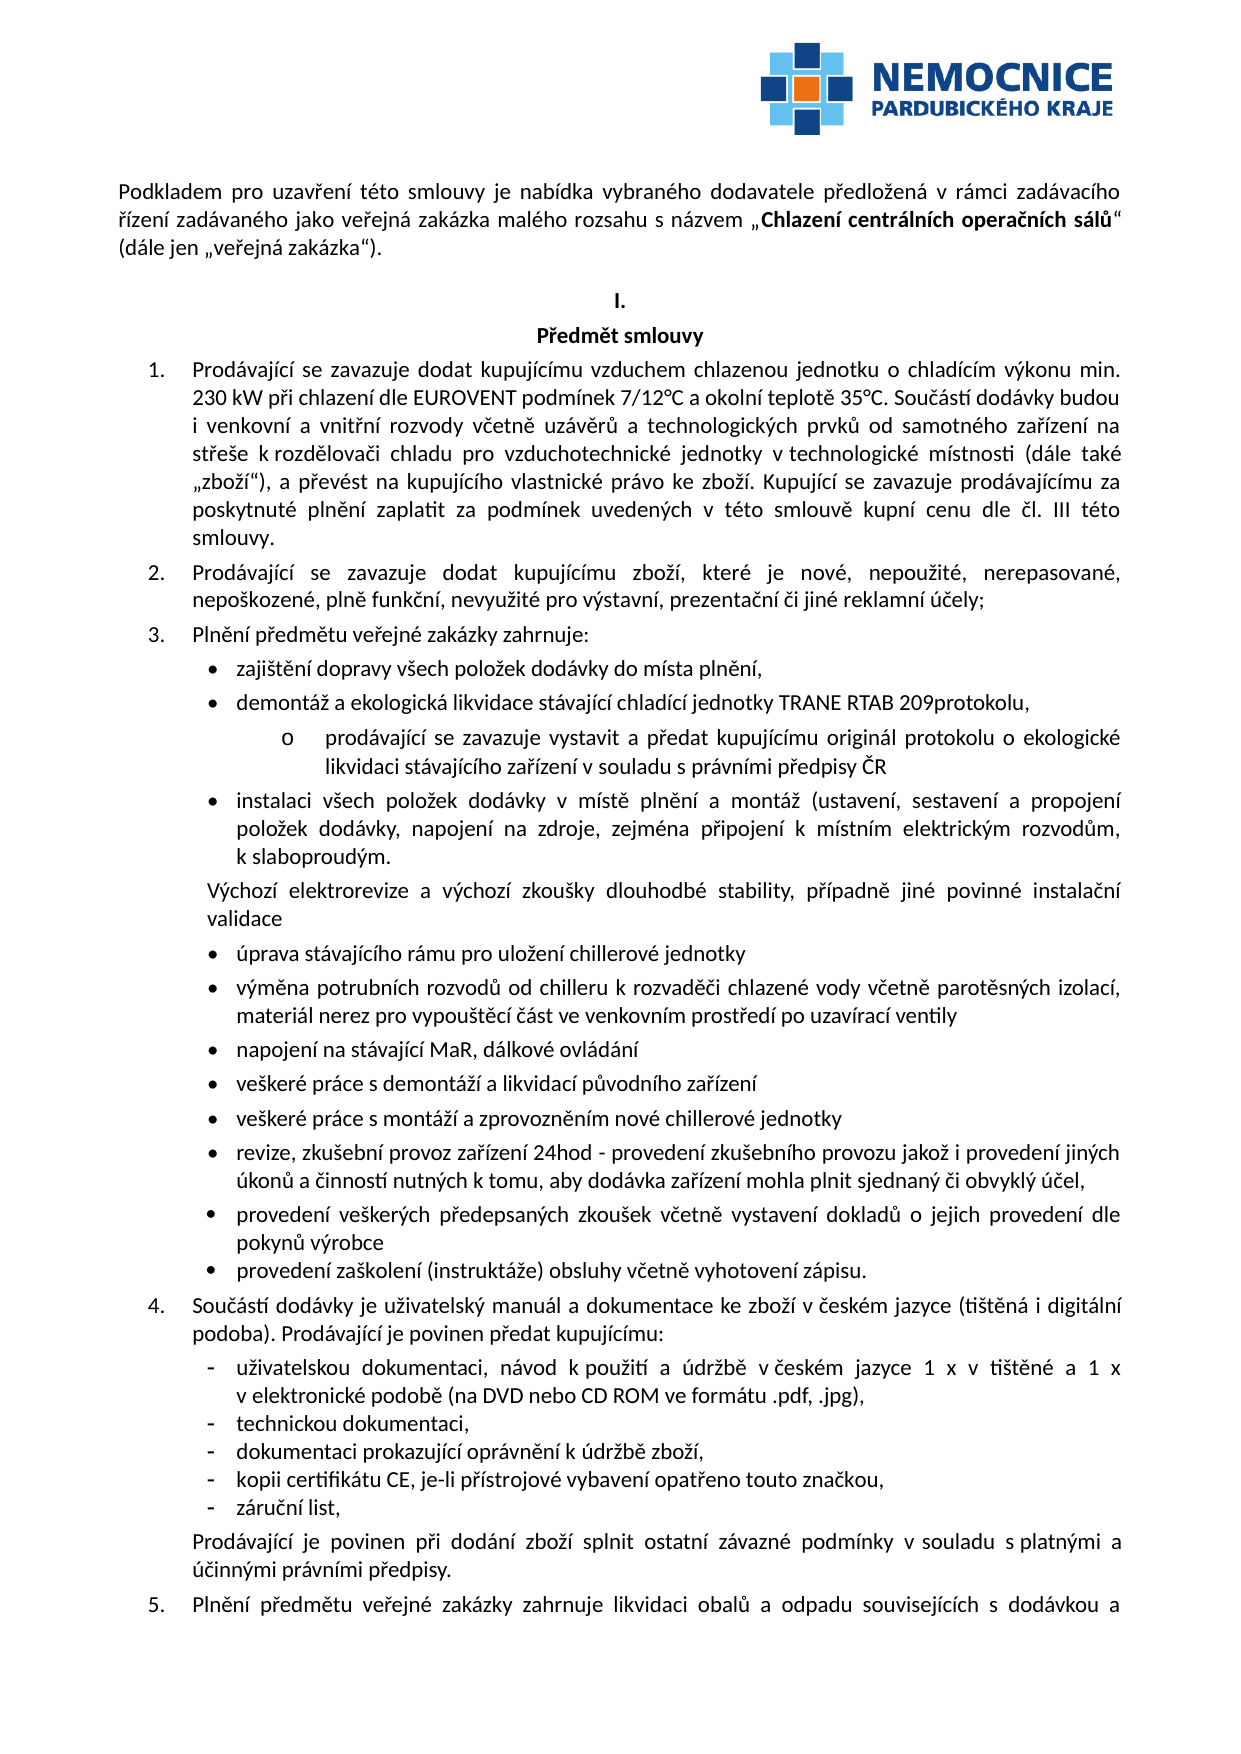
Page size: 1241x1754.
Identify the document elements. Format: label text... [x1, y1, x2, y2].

text • výměna potrubních rozvodů od chilleru k rozvaděči chlazené vody včetně parotěsných izolací, materiál nerez pro vypouštěcí část ve venkovním prostředí po uzavírací ventily [207, 973, 1122, 1029]
list záruční list, [207, 1493, 1122, 1521]
text • veškeré práce s montáží a zprovozněním nové chillerové jednotky [118, 1104, 1122, 1132]
text • demontáž a ekologická likvidace stávající chladící jednotky TRANE RTAB 209protokolu, [118, 688, 1122, 716]
text • veškeré práce s demontáží a likvidací původního zařízení [118, 1069, 1122, 1098]
list technickou dokumentaci, [207, 1409, 1122, 1437]
text Podkladem pro uzavření této smlouvy je nabídka vybraného dodavatele předložená v rámci zadávacího řízení zadávaného jako veřejná zakázka malého rozsahu s názvem „Chlazení centrálních operačních sálů“ (dále jen „veřejná zakázka“). [118, 177, 1122, 261]
text • napojení na stávající MaR, dálkové ovládání [118, 1035, 1122, 1063]
text I. [118, 287, 1122, 315]
list Součástí dodávky je uživatelský manuál a dokumentace ke zboží v českém jazyce (tištěná i digitální podoba). Prodávající je povinen předat kupujícímu: [148, 1291, 1122, 1347]
list provedení veškerých předepsaných zkoušek včetně vystavení dokladů o jejich provedení dle pokynů výrobce [207, 1200, 1122, 1256]
text • revize, zkušební provoz zařízení 24hod - provedení zkušebního provozu jakož i provedení jiných úkonů a činností nutných k tomu, aby dodávka zařízení mohla plnit sjednaný či obvyklý účel, [207, 1138, 1122, 1194]
list Prodávající se zavazuje dodat kupujícímu vzduchem chlazenou jednotku o chladícím výkonu min. 230 kW při chlazení dle EUROVENT podmínek 7/12°C a okolní teplotě 35°C. Součástí dodávky budou i venkovní a vnitřní rozvody včetně uzávěrů a technologických prvků od samotného zařízení na střeše k rozdělovači chladu pro vzduchotechnické jednotky v technologické místnosti (dále také „zboží“), a převést na kupujícího vlastnické právo ke zboží. Kupující se zavazuje prodávajícímu za poskytnuté plnění zaplatit za podmínek uvedených v této smlouvě kupní cenu dle čl. III této smlouvy. [148, 355, 1122, 551]
text • úprava stávajícího rámu pro uložení chillerové jednotky [118, 939, 1122, 967]
text Prodávající je povinen při dodání zboží splnit ostatní závazné podmínky v souladu s platnými a účinnými právními předpisy. [192, 1527, 1122, 1583]
list uživatelskou dokumentaci, návod k použití a údržbě v českém jazyce 1 x v tištěné a 1 x v elektronické podobě (na DVD nebo CD ROM ve formátu .pdf, .jpg), [207, 1353, 1122, 1409]
text • instalaci všech položek dodávky v místě plnění a montáž (ustavení, sestavení a propojení položek dodávky, napojení na zdroje, zejména připojení k místním elektrickým rozvodům, k slaboproudým. [207, 786, 1122, 870]
list kopii certifikátu CE, je-li přístrojové vybavení opatřeno touto značkou, [207, 1465, 1122, 1493]
text Výchozí elektrorevize a výchozí zkoušky dlouhodbé stability, případně jiné povinné instalační validace [207, 876, 1122, 932]
text Předmět smlouvy [118, 321, 1122, 349]
list Plnění předmětu veřejné zakázky zahrnuje: [148, 620, 1122, 648]
list dokumentaci prokazující oprávnění k údržbě zboží, [207, 1437, 1122, 1465]
list prodávající se zavazuje vystavit a předat kupujícímu originál protokolu o ekologické likvidaci stávajícího zařízení v souladu s právními předpisy ČR [281, 723, 1122, 780]
list provedení zaškolení (instruktáže) obsluhy včetně vyhotovení zápisu. [207, 1256, 1122, 1284]
picture [759, 41, 1113, 136]
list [148, 1590, 1122, 1618]
text • zajištění dopravy všech položek dodávky do místa plnění, [118, 654, 1122, 682]
list Prodávající se zavazuje dodat kupujícímu zboží, které je nové, nepoužité, nerepasované, nepoškozené, plně funkční, nevyužité pro výstavní, prezentační či jiné reklamní účely; [148, 558, 1122, 614]
